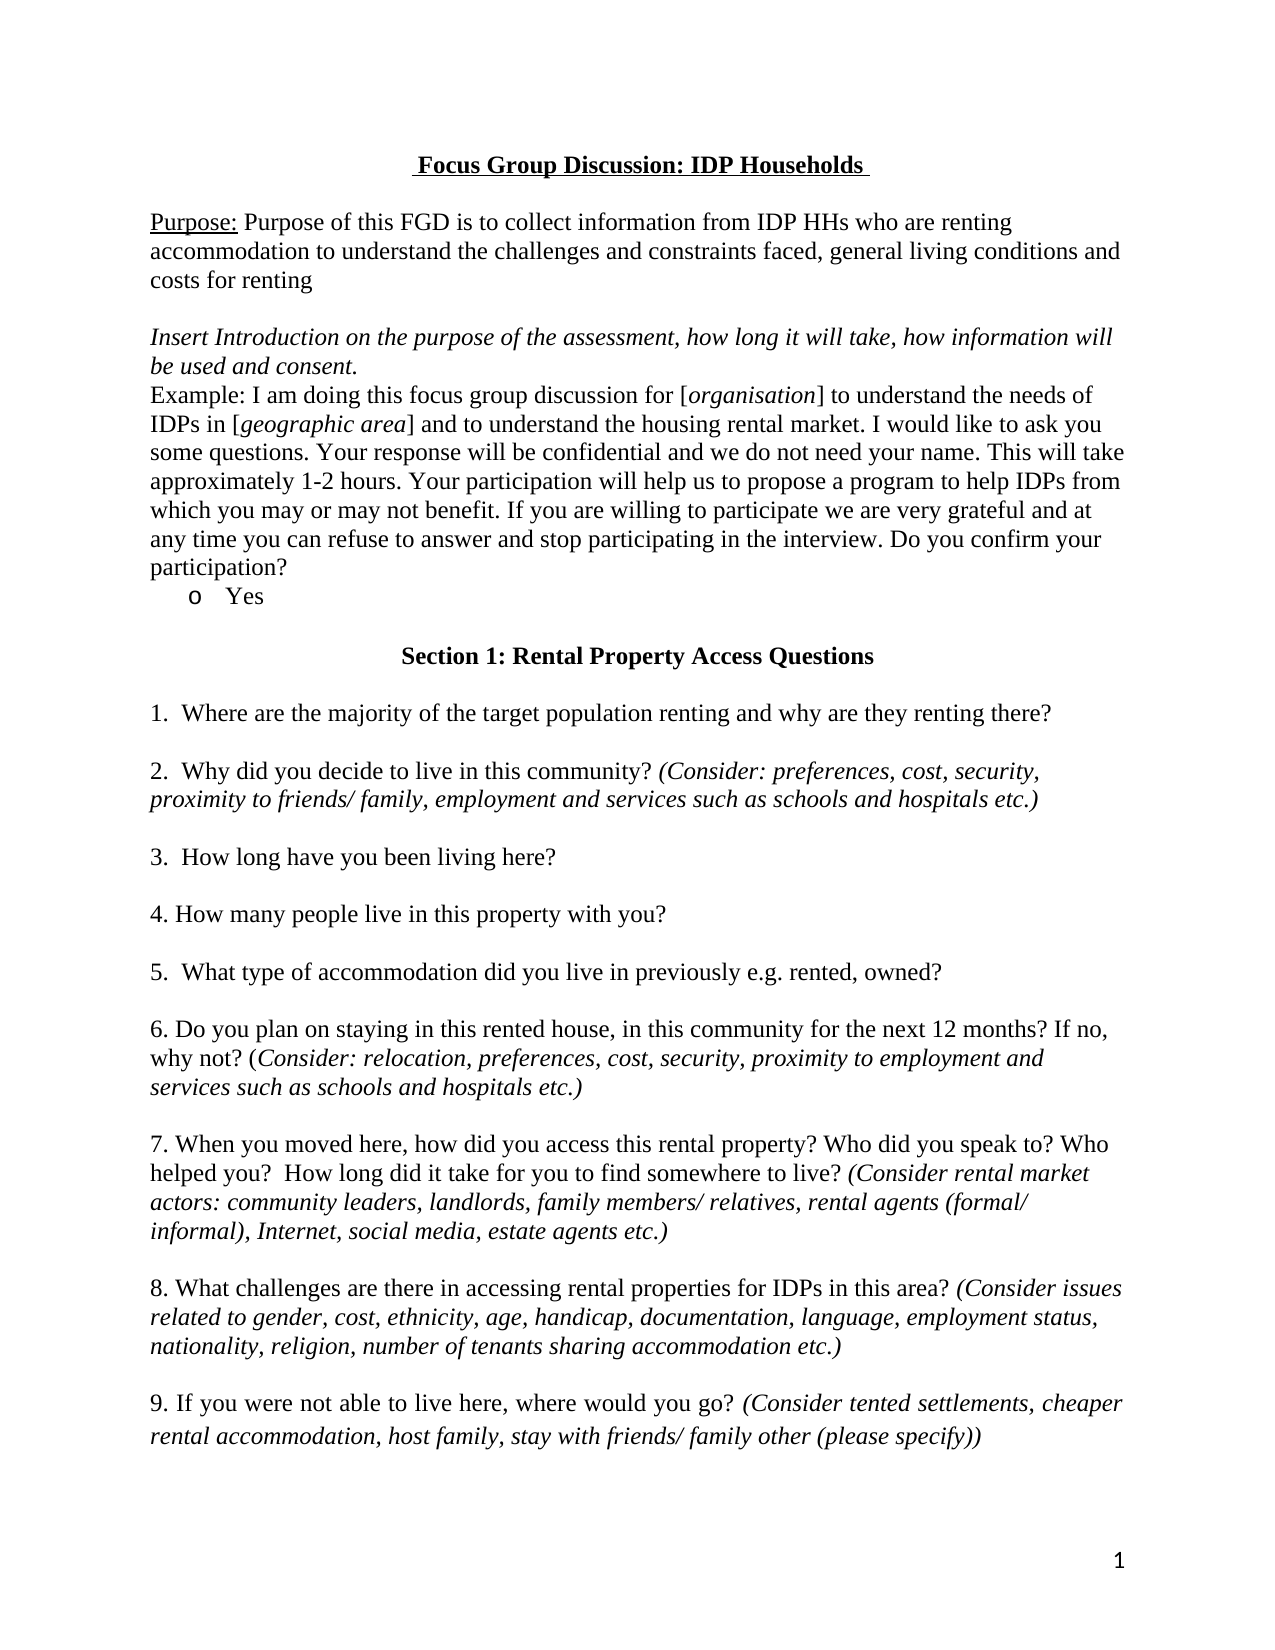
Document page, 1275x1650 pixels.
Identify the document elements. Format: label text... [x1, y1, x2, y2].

text Purpose: Purpose of this FGD is to collect information from IDP HHs who are renting accommodation to understand the challenges and constraints faced, general living conditions and costs for renting [150, 207, 1125, 294]
text Example: I am doing this focus group discussion for [organisation] to understand the needs of IDPs in [geographic area] and to understand the housing rental market. I would like to ask you some questions. Your response will be confidential and we do not need your name. This will take approximately 1-2 hours. Your participation will help us to propose a program to help IDPs from which you may or may not benefit. If you are willing to participate we are very grateful and at any time you can refuse to answer and stop participating in the interview. Do you confirm your participation? [150, 380, 1125, 581]
list Yes [187, 581, 1125, 612]
text Insert Introduction on the purpose of the assessment, how long it will take, how information will be used and consent. [150, 322, 1125, 380]
text 3. How long have you been living here? [150, 842, 1125, 871]
text 2. Why did you decide to live in this community? (Consider: preferences, cost, security, proximity to friends/ family, employment and services such as schools and hospitals etc.) [150, 756, 1125, 813]
text 1. Where are the majority of the target population renting and why are they renting there? [150, 698, 1125, 727]
text 5. What type of accommodation did you live in previously e.g. rented, owned? [150, 957, 1125, 986]
text 9. If you were not able to live here, where would you go? (Consider tented settlements, cheaper rental accommodation, host family, stay with friends/ family other (please specify)) [150, 1388, 1125, 1450]
text 4. How many people live in this property with you? [150, 899, 1125, 928]
text Section 1: Rental Property Access Questions [150, 641, 1125, 669]
text 7. When you moved here, how did you access this rental property? Who did you speak to? Who helped you? How long did it take for you to find somewhere to live? (Consider rental market actors: community leaders, landlords, family members/ relatives, rental agents (formal/ informal), Internet, social media, estate agents etc.) [150, 1129, 1125, 1244]
text 8. What challenges are there in accessing rental properties for IDPs in this area? (Consider issues related to gender, cost, ethnicity, age, handicap, documentation, language, employment status, nationality, religion, number of tenants sharing accommodation etc.) [150, 1273, 1125, 1359]
text Focus Group Discussion: IDP Households [150, 150, 1125, 179]
text 6. Do you plan on staying in this rented house, in this community for the next 12 months? If no, why not? (Consider: relocation, preferences, cost, security, proximity to employment and services such as schools and hospitals etc.) [150, 1014, 1125, 1101]
